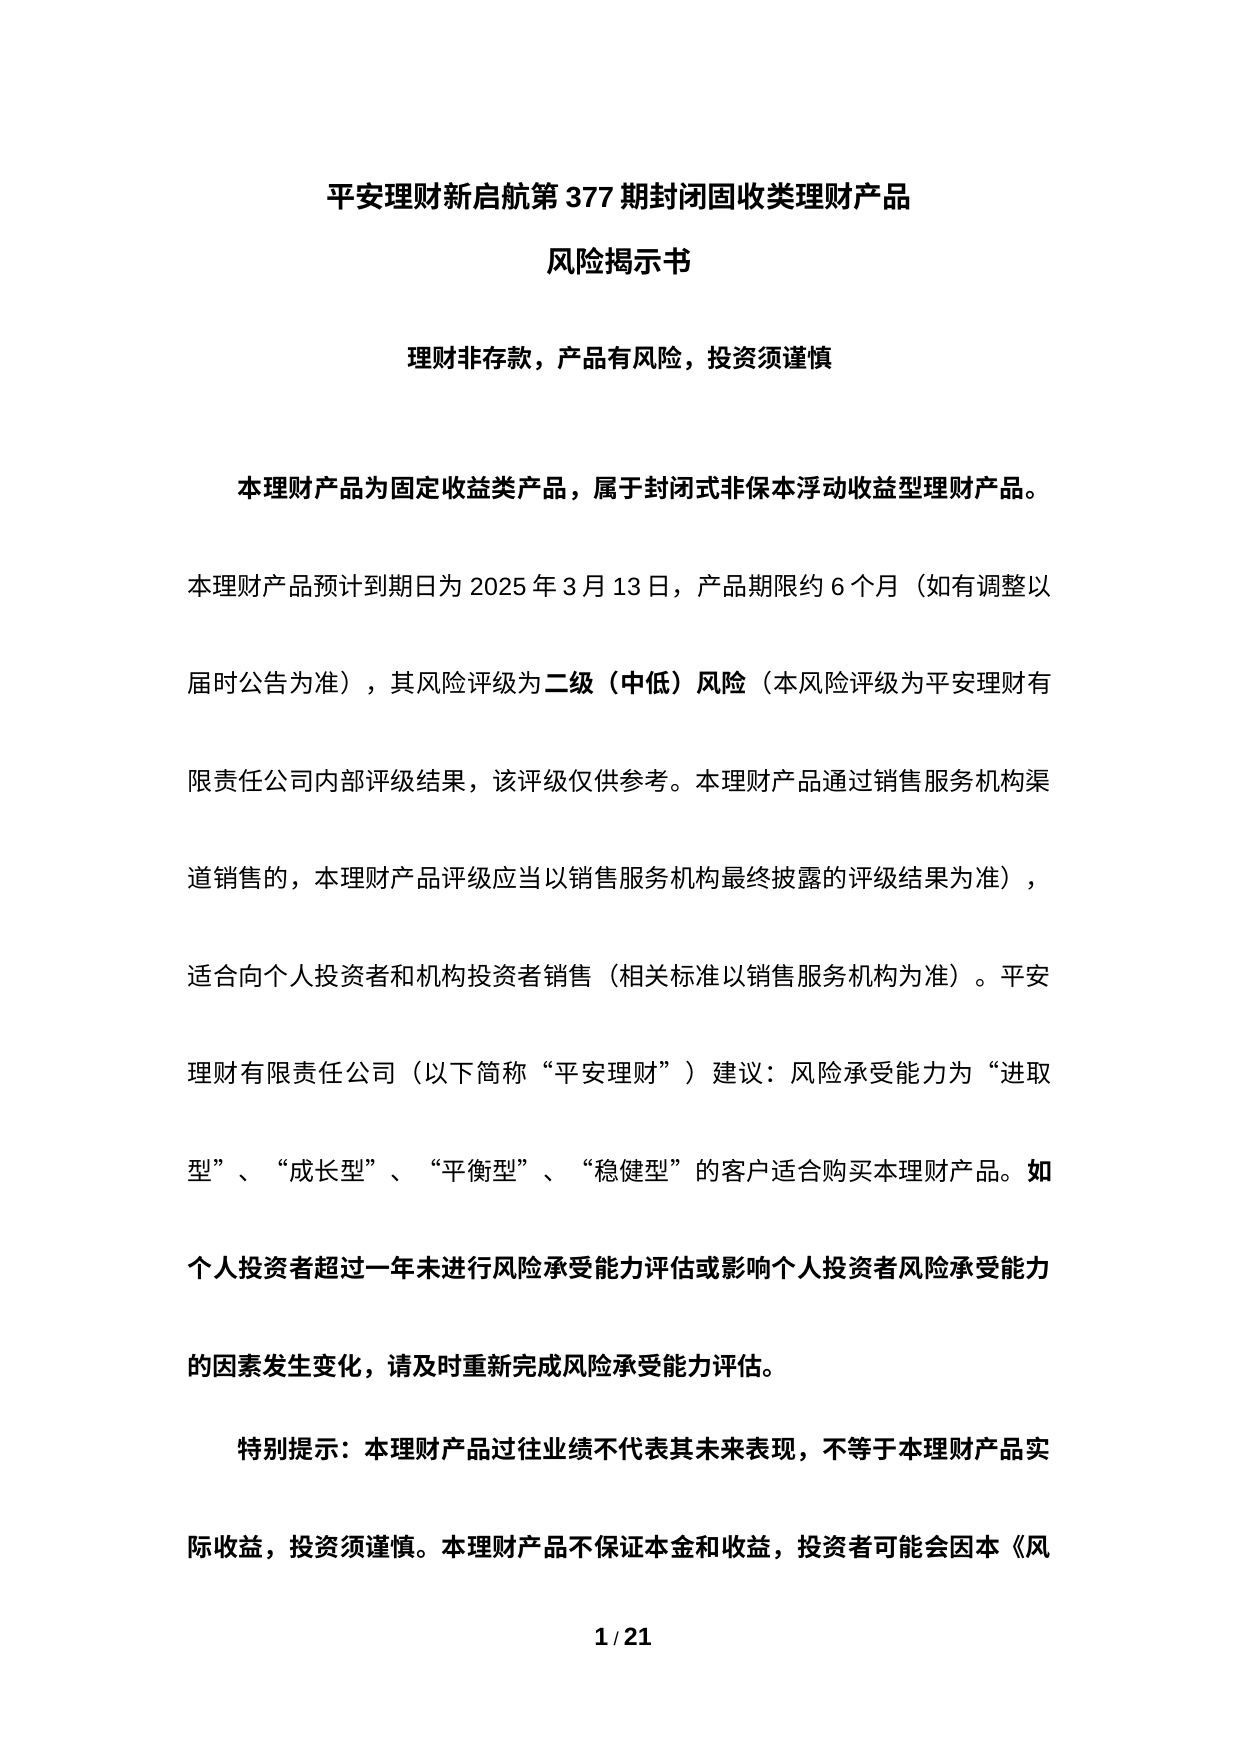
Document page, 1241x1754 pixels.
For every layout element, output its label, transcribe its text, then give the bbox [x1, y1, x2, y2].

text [187, 1415, 1053, 1578]
text 平安理财新启航第377期封闭固收类理财产品 [187, 162, 1050, 227]
text 风险揭示书 [187, 227, 1050, 292]
text 本理财产品为固定收益类产品，属于封闭式非保本浮动收益型理财产品。本理财产品预计到期日为2025年3月13日，产品期限约6个月（如有调整以届时公告为准），其风险评级为二级（中低）风险（本风险评级为平安理财有限责任公司内部评级结果，该评级仅供参考。本理财产品通过销售服务机构渠道销售的，本理财产品评级应当以销售服务机构最终披露的评级结果为准），适合向个人投资者和机构投资者销售（相关标准以销售服务机构为准）。平安理财有限责任公司（以下简称“平安理财”）建议：风险承受能力为“进取型”、“成长型”、“平衡型”、“稳健型”的客户适合购买本理财产品。如个人投资者超过一年未进行风险承受能力评估或影响个人投资者风险承受能力的因素发生变化，请及时重新完成风险承受能力评估。 [187, 454, 1053, 1397]
text 理财非存款，产品有风险，投资须谨慎 [187, 324, 1053, 389]
